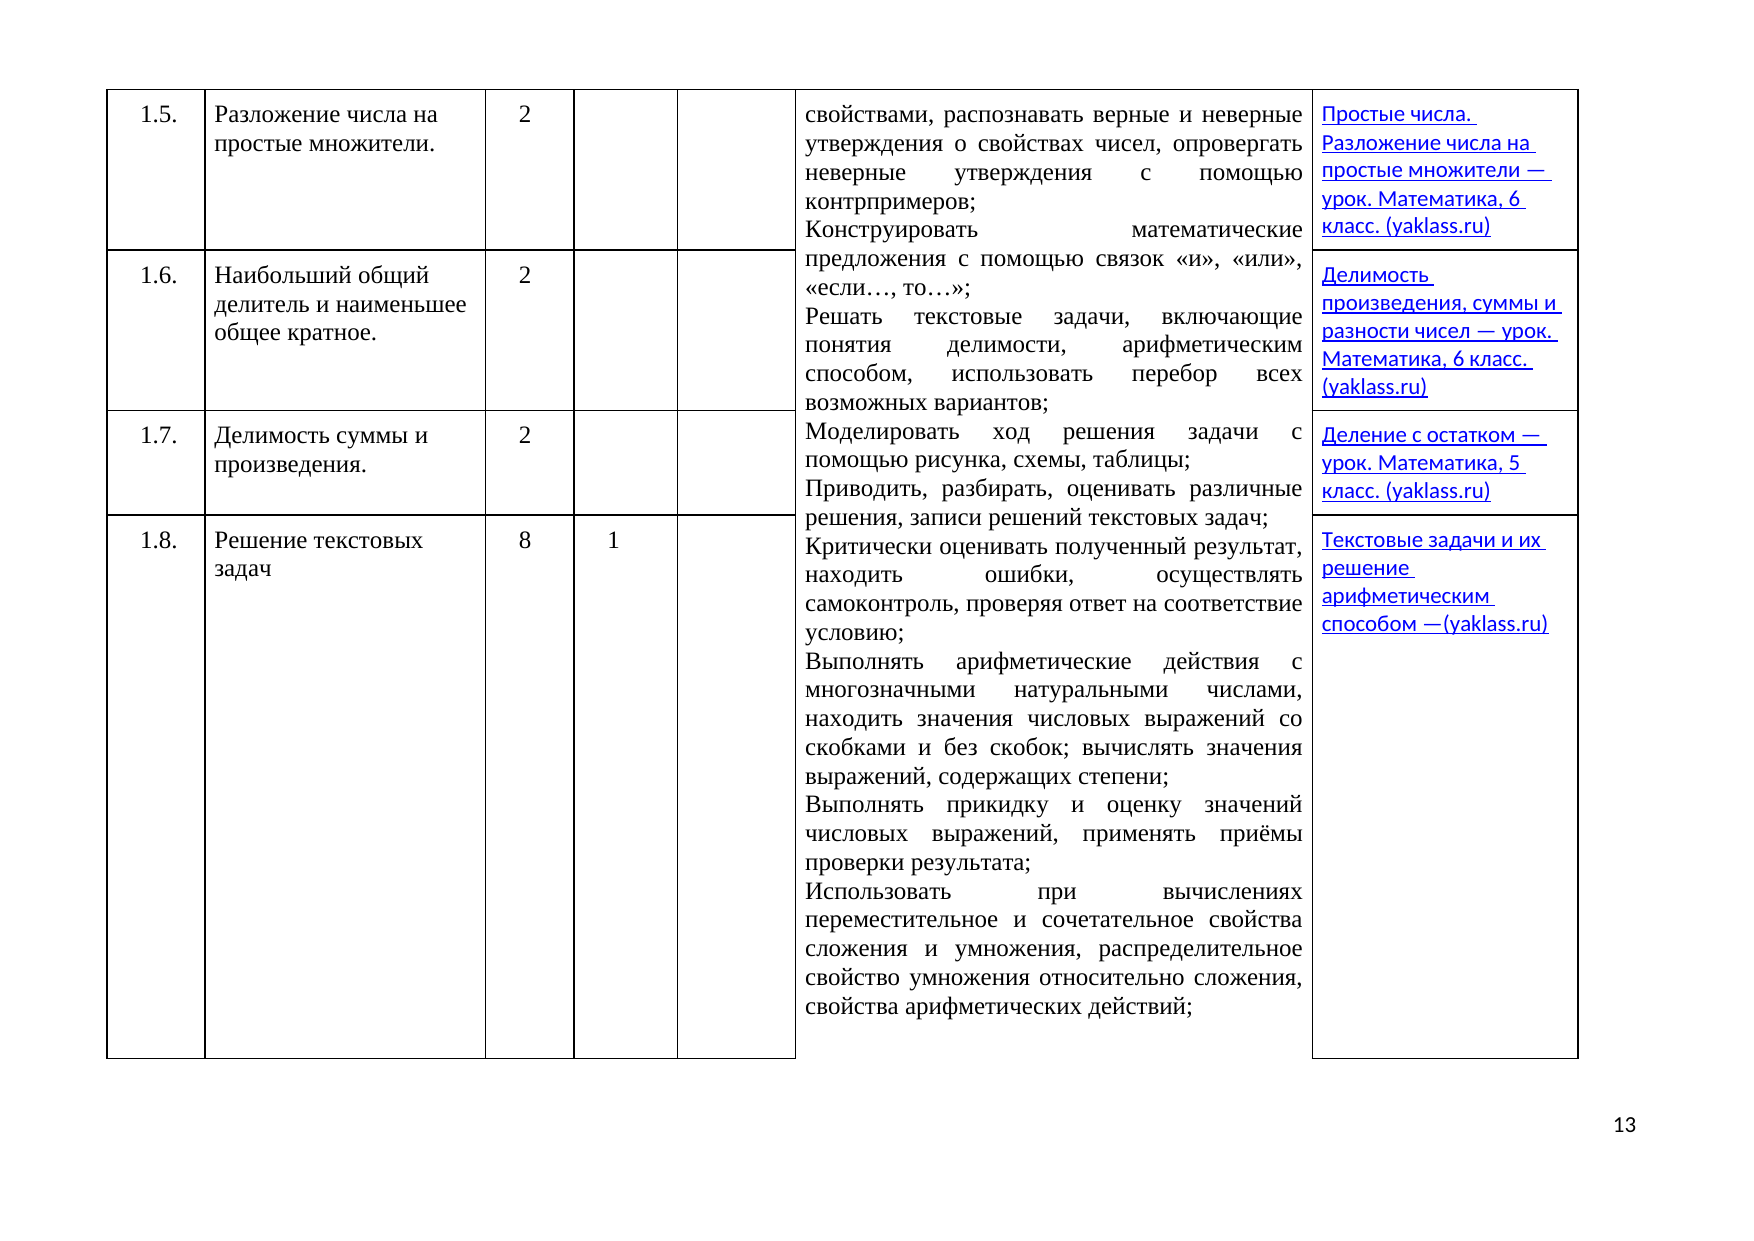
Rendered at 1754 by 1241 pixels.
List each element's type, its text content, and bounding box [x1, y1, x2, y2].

table_cell 1.5. [108, 90, 204, 249]
table_cell 8 [486, 516, 573, 1058]
table_cell Разложение числа на простые множители. [206, 90, 485, 249]
table_cell [678, 516, 795, 1058]
table_cell [575, 251, 677, 409]
table_cell 1.8. [108, 516, 204, 1058]
table_cell 2 [486, 90, 573, 249]
table_cell 2 [486, 411, 573, 514]
table_cell [575, 411, 677, 514]
table_cell Наибольший общий делитель и наименьшее общее кратное. [206, 251, 485, 409]
table_cell Текстовые задачи и их решение арифметическим способом —(yaklass.ru) [1313, 516, 1577, 1058]
table_cell Делимость произведения, суммы и разности чисел — урок. Математика, 6 класс. (yaklass.ru) [1313, 251, 1577, 409]
table_cell [575, 90, 677, 249]
table_cell Решение текстовых задач [206, 516, 485, 1058]
table_cell 1 [575, 516, 677, 1058]
table_cell 1.7. [108, 411, 204, 514]
table_cell [678, 251, 795, 409]
table_cell Делимость суммы и произведения. [206, 411, 485, 514]
table_cell [678, 411, 795, 514]
table_cell Простые числа. Разложение числа на простые множители — урок. Математика, 6 класс. (yaklass.ru) [1313, 90, 1577, 249]
table_cell 1.6. [108, 251, 204, 409]
table_cell [678, 90, 795, 249]
table_cell 2 [486, 251, 573, 409]
table_cell Деление с остатком — урок. Математика, 5 класс. (yaklass.ru) [1313, 411, 1577, 514]
